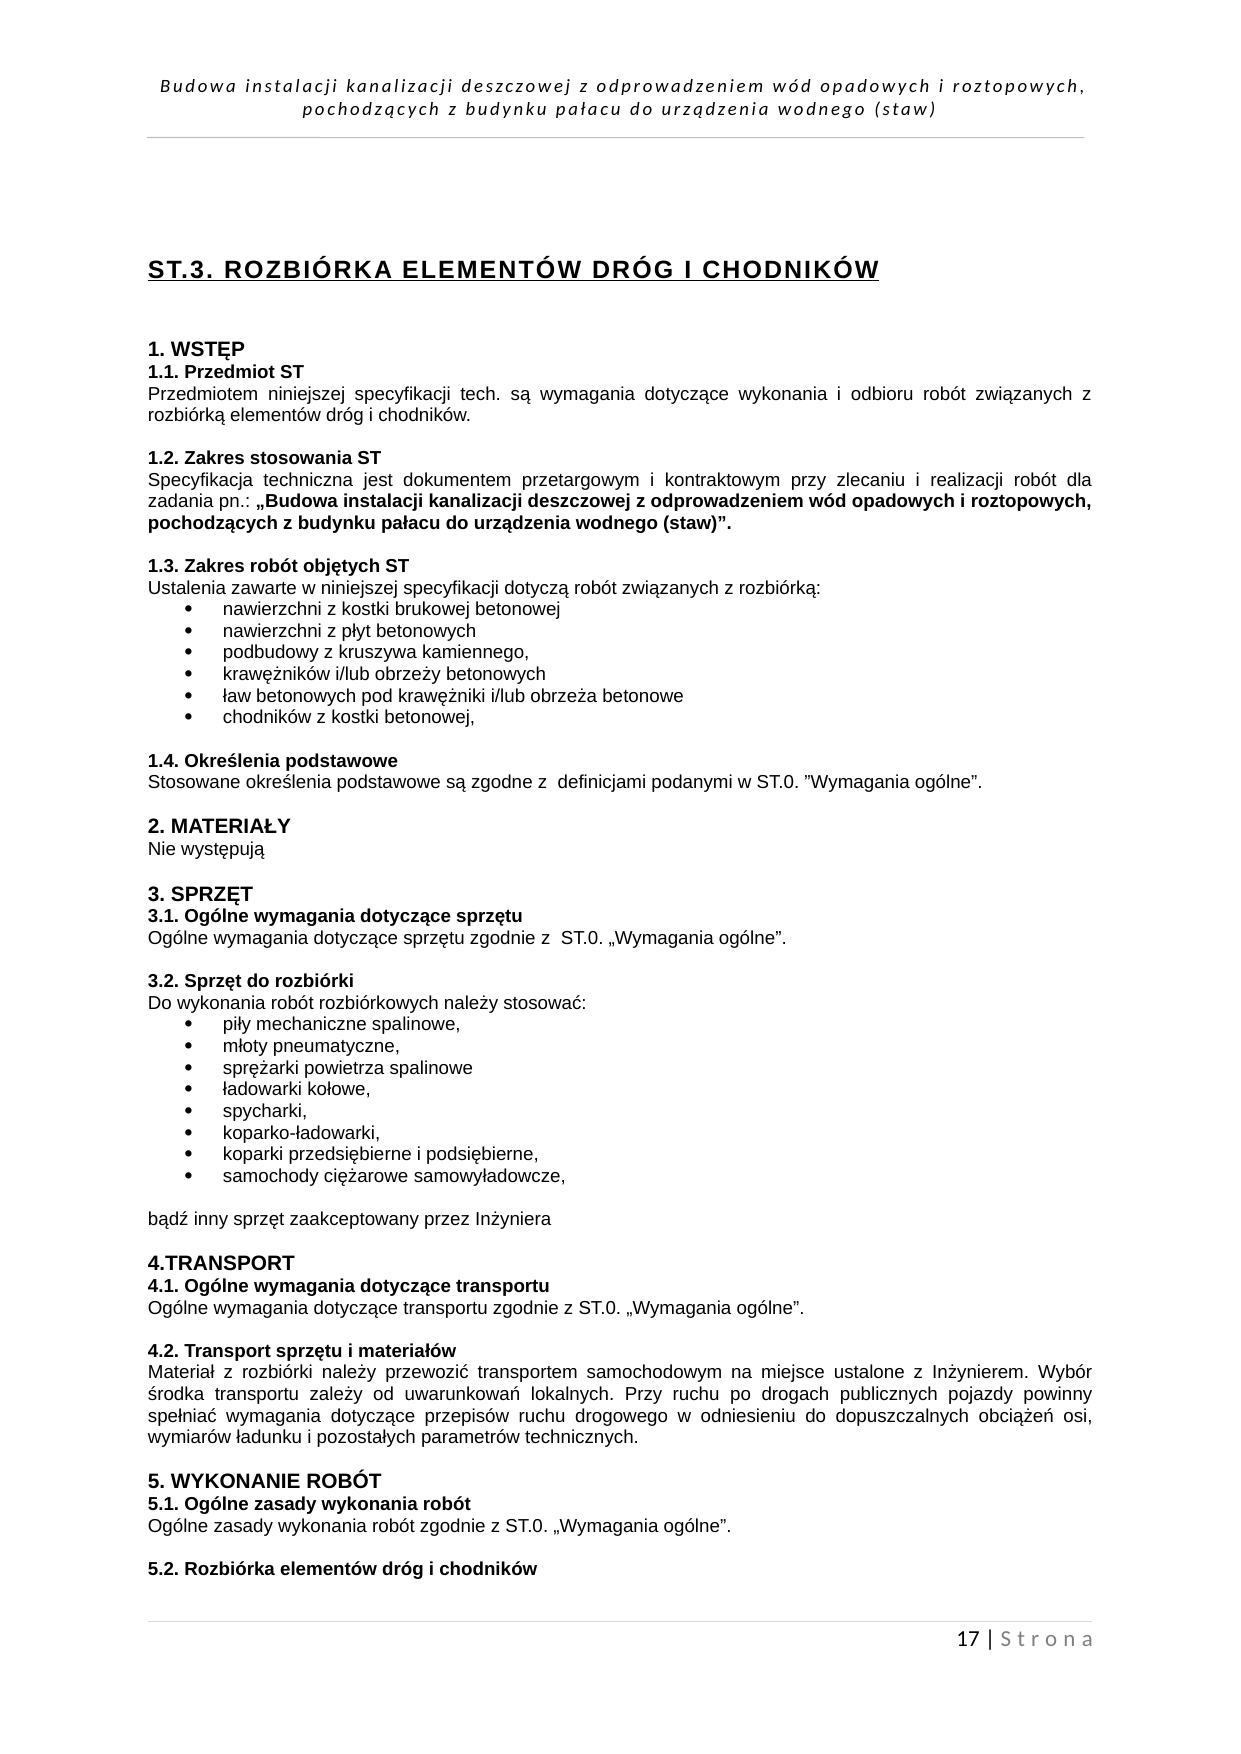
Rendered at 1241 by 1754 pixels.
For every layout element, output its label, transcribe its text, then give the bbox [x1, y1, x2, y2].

text Ogólne wymagania dotyczące transportu zgodnie z ST.0. „Wymagania ogólne”. [148, 1297, 1092, 1318]
text Przedmiotem niniejszej specyfikacji tech. są wymagania dotyczące wykonania i odbioru robót związanych z rozbiórką elementów dróg i chodników. [148, 382, 1092, 426]
list podbudowy z kruszywa kamiennego, [185, 641, 1092, 663]
text Ogólne wymagania dotyczące sprzętu zgodnie z ST.0. „Wymagania ogólne”. [148, 927, 1092, 948]
list młoty pneumatyczne, [185, 1035, 1092, 1056]
text Do wykonania robót rozbiórkowych należy stosować: [148, 992, 1092, 1013]
list ładowarki kołowe, [185, 1078, 1092, 1100]
list koparki przedsiębierne i podsiębierne, [185, 1143, 1092, 1165]
text 1.2. Zakres stosowania ST [148, 447, 1092, 469]
list sprężarki powietrza spalinowe [185, 1056, 1092, 1078]
list nawierzchni z płyt betonowych [185, 620, 1092, 641]
text Nie występują [148, 838, 1092, 860]
text 5.2. Rozbiórka elementów dróg i chodników [148, 1558, 1092, 1579]
list chodników z kostki betonowej, [185, 706, 1092, 728]
text 1.1. Przedmiot ST [148, 361, 1092, 382]
text bądź inny sprzęt zaakceptowany przez Inżyniera [148, 1208, 1092, 1229]
text 3. SPRZĘT [148, 881, 1092, 905]
text Specyfikacja techniczna jest dokumentem przetargowym i kontraktowym przy zlecaniu i realizacji robót dla zadania pn.: „Budowa instalacji kanalizacji deszczowej z odprowadzeniem wód opadowych i roztopowych, pochodzących z budynku pałacu do urządzenia wodnego (staw)”. [148, 469, 1092, 533]
list nawierzchni z kostki brukowej betonowej [185, 598, 1092, 620]
text 3.2. Sprzęt do rozbiórki [148, 970, 1092, 992]
text Stosowane określenia podstawowe są zgodne z definicjami podanymi w ST.0. ”Wymagania ogólne”. [148, 771, 1092, 793]
subtitle ST.3. ROZBIÓRKA ELEMENTÓW DRÓG I CHODNIKÓW [148, 255, 1092, 284]
list piły mechaniczne spalinowe, [185, 1013, 1092, 1035]
text 4.1. Ogólne wymagania dotyczące transportu [148, 1275, 1092, 1297]
text 1. WSTĘP [148, 337, 1092, 361]
text 4.TRANSPORT [148, 1251, 1092, 1275]
text 5.1. Ogólne zasady wykonania robót [148, 1493, 1092, 1515]
list ław betonowych pod krawężniki i/lub obrzeża betonowe [185, 685, 1092, 706]
text Materiał z rozbiórki należy przewozić transportem samochodowym na miejsce ustalone z Inżynierem. Wybór środka transportu zależy od uwarunkowań lokalnych. Przy ruchu po drogach publicznych pojazdy powinny spełniać wymagania dotyczące przepisów ruchu drogowego w odniesieniu do dopuszczalnych obciążeń osi, wymiarów ładunku i pozostałych parametrów technicznych. [148, 1361, 1092, 1448]
text 3.1. Ogólne wymagania dotyczące sprzętu [148, 905, 1092, 927]
text 4.2. Transport sprzętu i materiałów [148, 1340, 1092, 1361]
text 1.4. Określenia podstawowe [148, 749, 1092, 771]
text 5. WYKONANIE ROBÓT [148, 1469, 1092, 1493]
list koparko-ładowarki, [185, 1121, 1092, 1143]
text 2. MATERIAŁY [148, 814, 1092, 838]
list krawężników i/lub obrzeży betonowych [185, 663, 1092, 685]
text Ustalenia zawarte w niniejszej specyfikacji dotyczą robót związanych z rozbiórką: [148, 576, 1092, 598]
text 1.3. Zakres robót objętych ST [148, 555, 1092, 576]
list samochody ciężarowe samowyładowcze, [185, 1165, 1092, 1186]
list spycharki, [185, 1100, 1092, 1121]
text Ogólne zasady wykonania robót zgodnie z ST.0. „Wymagania ogólne”. [148, 1515, 1092, 1536]
